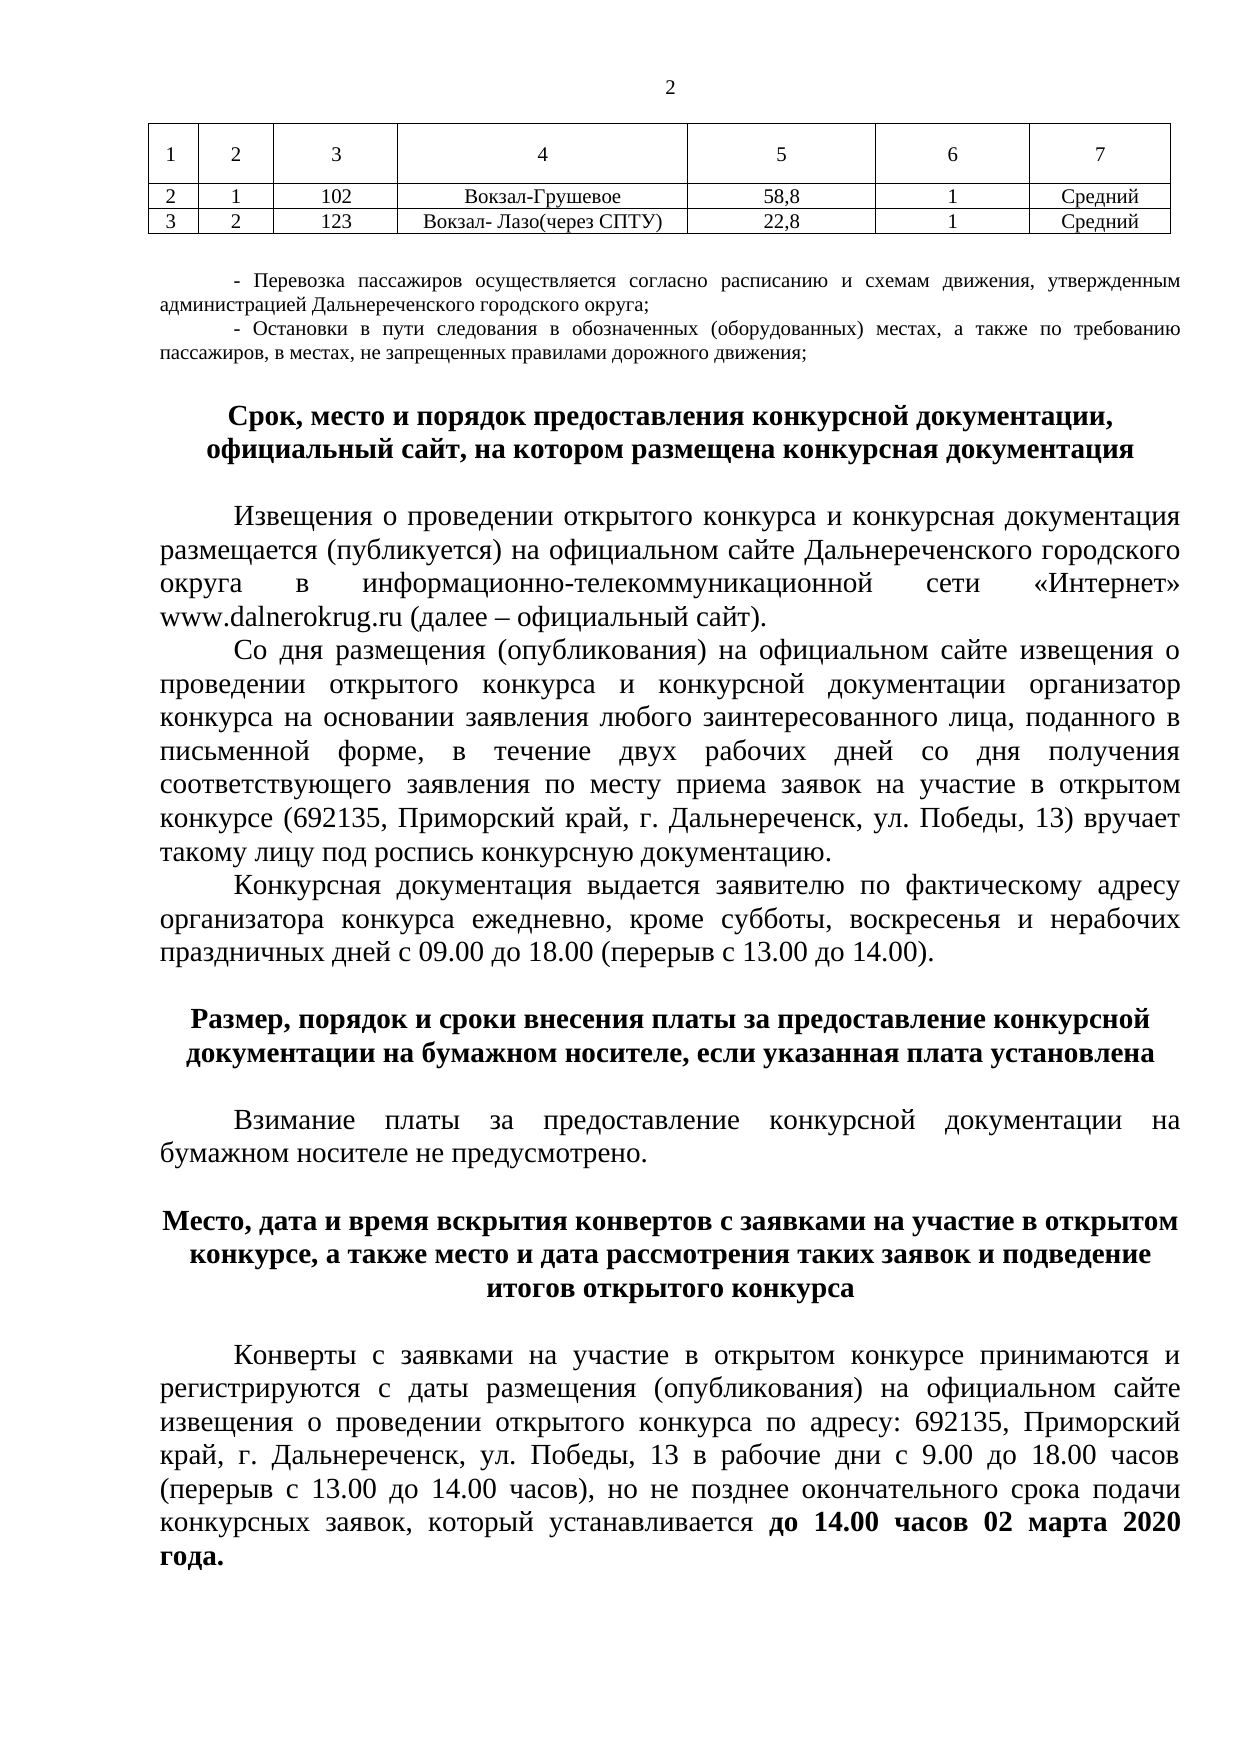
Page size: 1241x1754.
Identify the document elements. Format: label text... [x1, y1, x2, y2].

table_cell 1 [149, 124, 198, 183]
text - Перевозка пассажиров осуществляется согласно расписанию и схемам движения, утвержденным администрацией Дальнереченского городского округа; [159, 268, 1181, 316]
text - Остановки в пути следования в обозначенных (оборудованных) местах, а также по требованию пассажиров, в местах, не запрещенных правилами дорожного движения; [159, 316, 1181, 364]
text Место, дата и время вскрытия конвертов с заявками на участие в открытом конкурсе, а также место и дата рассмотрения таких заявок и подведение итогов открытого конкурса [159, 1203, 1181, 1303]
table_cell 5 [688, 124, 875, 183]
text Конкурсная документация выдается заявителю по фактическому адресу организатора конкурса ежедневно, кроме субботы, воскресенья и нерабочих праздничных дней с 09.00 до 18.00 (перерыв с 13.00 до 14.00). [159, 867, 1181, 968]
text Извещения о проведении открытого конкурса и конкурсная документация размещается (публикуется) на официальном сайте Дальнереченского городского округа в информационно-телекоммуникационной сети «Интернет» www.dalnerokrug.ru (далее – официальный сайт). [159, 498, 1181, 632]
table_cell 6 [876, 124, 1029, 183]
text Конверты с заявками на участие в открытом конкурсе принимаются и регистрируются с даты размещения (опубликования) на официальном сайте извещения о проведении открытого конкурса по адресу: 692135, Приморский край, г. Дальнереченск, ул. Победы, 13 в рабочие дни с 9.00 до 18.00 часов (перерыв с 13.00 до 14.00 часов), но не позднее окончательного срока подачи конкурсных заявок, который устанавливается до 14.00 часов 02 марта 2020 года. [159, 1337, 1181, 1572]
text Размер, порядок и сроки внесения платы за предоставление конкурсной документации на бумажном носителе, если указанная плата установлена [159, 1001, 1181, 1068]
table_cell 4 [398, 124, 687, 183]
table_cell 123 [274, 209, 397, 233]
table_cell 22,8 [688, 209, 875, 233]
text Срок, место и порядок предоставления конкурсной документации, официальный сайт, на котором размещена конкурсная документация [159, 398, 1181, 465]
table_cell 58,8 [688, 184, 875, 208]
table_cell 2 [199, 124, 273, 183]
table_cell Средний [1030, 184, 1170, 208]
table_cell 2 [149, 184, 198, 208]
table_cell Средний [1030, 209, 1170, 233]
table_cell 7 [1030, 124, 1170, 183]
text Со дня размещения (опубликования) на официальном сайте извещения о проведении открытого конкурса и конкурсной документации организатор конкурса на основании заявления любого заинтересованного лица, поданного в письменной форме, в течение двух рабочих дней со дня получения соответствующего заявления по месту приема заявок на участие в открытом конкурсе (692135, Приморский край, г. Дальнереченск, ул. Победы, 13) вручает такому лицу под роспись конкурсную документацию. [159, 632, 1181, 867]
table_cell 3 [149, 209, 198, 233]
table_cell 1 [876, 209, 1029, 233]
table_cell Вокзал- Лазо(через СПТУ) [398, 209, 687, 233]
table_cell 1 [199, 184, 273, 208]
table_cell 3 [274, 124, 397, 183]
table_cell Вокзал-Грушевое [398, 184, 687, 208]
text Взимание платы за предоставление конкурсной документации на бумажном носителе не предусмотрено. [159, 1102, 1181, 1169]
table_cell 2 [199, 209, 273, 233]
table_cell 1 [876, 184, 1029, 208]
table_cell 102 [274, 184, 397, 208]
